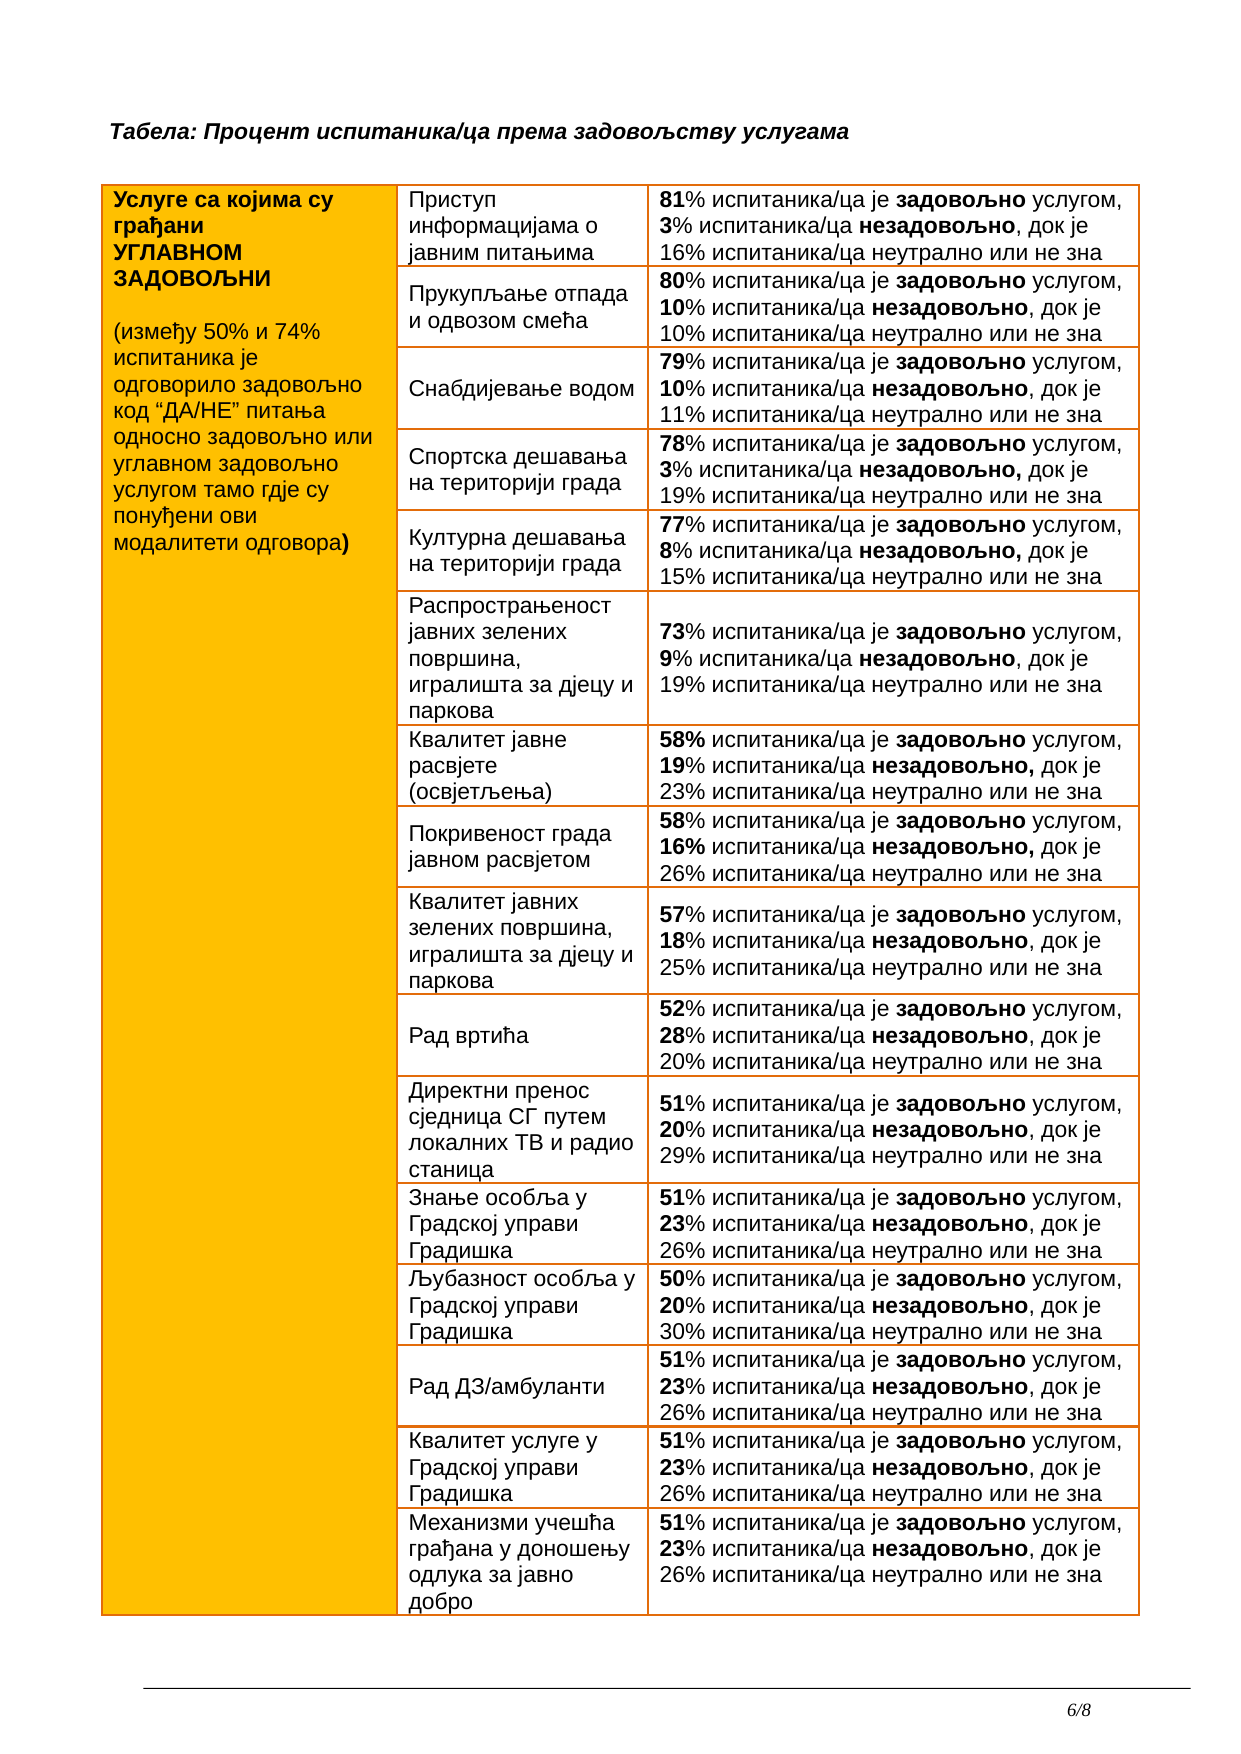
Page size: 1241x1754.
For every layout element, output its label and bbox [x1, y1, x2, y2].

table_header [98, 118, 1142, 1616]
